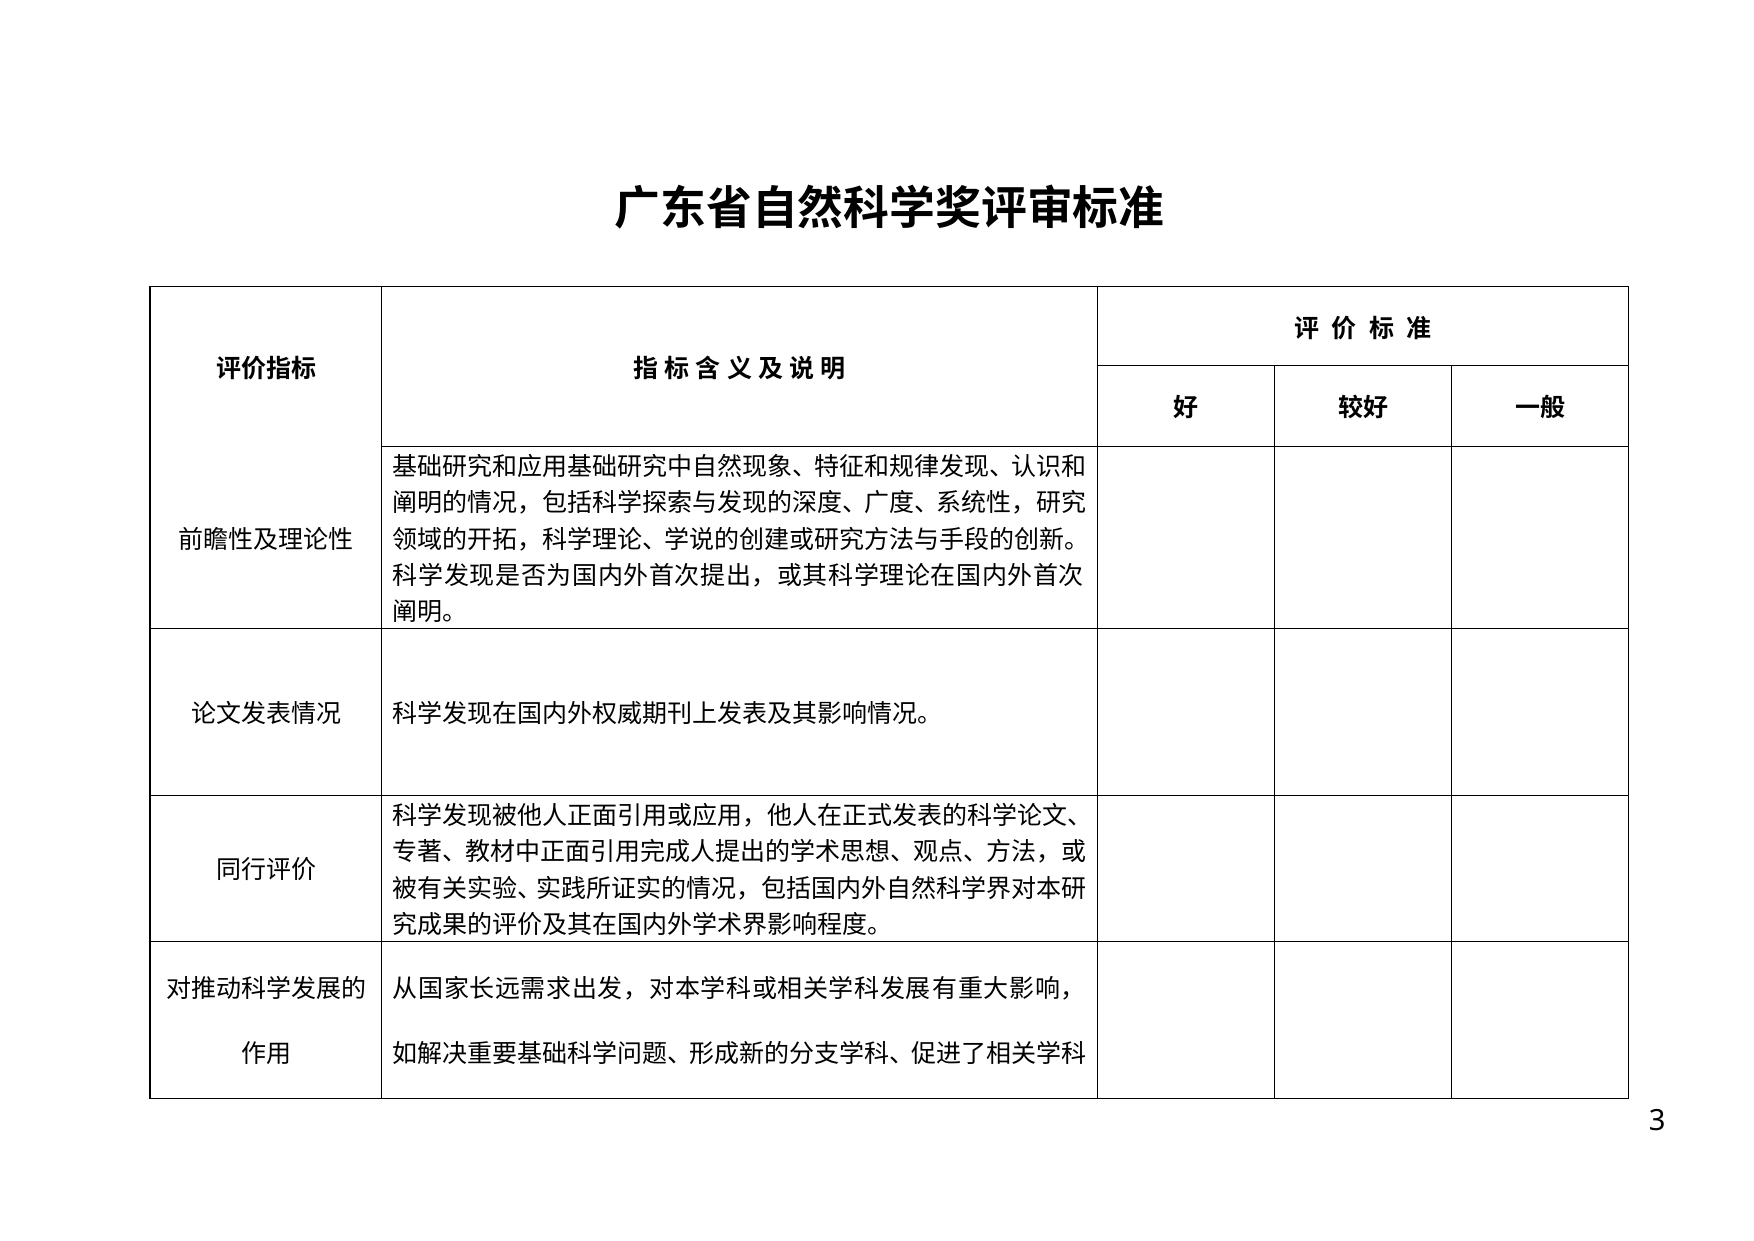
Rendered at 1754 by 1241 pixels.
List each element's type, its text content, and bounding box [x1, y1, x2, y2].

subtitle 广东省自然科学奖评审标准 [113, 156, 1665, 253]
table_cell 一般 [1452, 366, 1628, 446]
table_cell 同行评价 [151, 796, 381, 941]
table_cell [1275, 629, 1451, 794]
table_cell 基础研究和应用基础研究中自然现象、特征和规律发现、认识和阐明的情况，包括科学探索与发现的深度、广度、系统性，研究领域的开拓，科学理论、学说的创建或研究方法与手段的创新。科学发现是否为国内外首次提出，或其科学理论在国内外首次阐明。 [382, 447, 1097, 628]
table_cell [1098, 796, 1274, 941]
table_header 评 价 标 准 [1098, 287, 1628, 365]
table_cell [1452, 629, 1628, 794]
table_cell 科学发现被他人正面引用或应用，他人在正式发表的科学论文、专著、教材中正面引用完成人提出的学术思想、观点、方法，或被有关实验、实践所证实的情况，包括国内外自然科学界对本研究成果的评价及其在国内外学术界影响程度。 [382, 796, 1097, 941]
table_header 指 标 含 义 及 说 明 [382, 287, 1097, 446]
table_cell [382, 942, 1097, 1097]
table_cell [1098, 942, 1274, 1097]
table_cell [1452, 942, 1628, 1097]
table_cell 论文发表情况 [151, 629, 381, 794]
table_cell [1275, 942, 1451, 1097]
table_header 评价指标 [151, 287, 381, 446]
table_cell [1275, 447, 1451, 628]
table_cell [1452, 447, 1628, 628]
table_cell [1098, 629, 1274, 794]
table_cell 对推动科学发展的作用 [151, 942, 381, 1097]
table_cell 科学发现在国内外权威期刊上发表及其影响情况。 [382, 629, 1097, 794]
table_cell 较好 [1275, 366, 1451, 446]
table_cell [1452, 796, 1628, 941]
table_cell [1275, 796, 1451, 941]
table_cell [1098, 447, 1274, 628]
table_cell 好 [1098, 366, 1274, 446]
table_cell 前瞻性及理论性 [151, 446, 381, 628]
